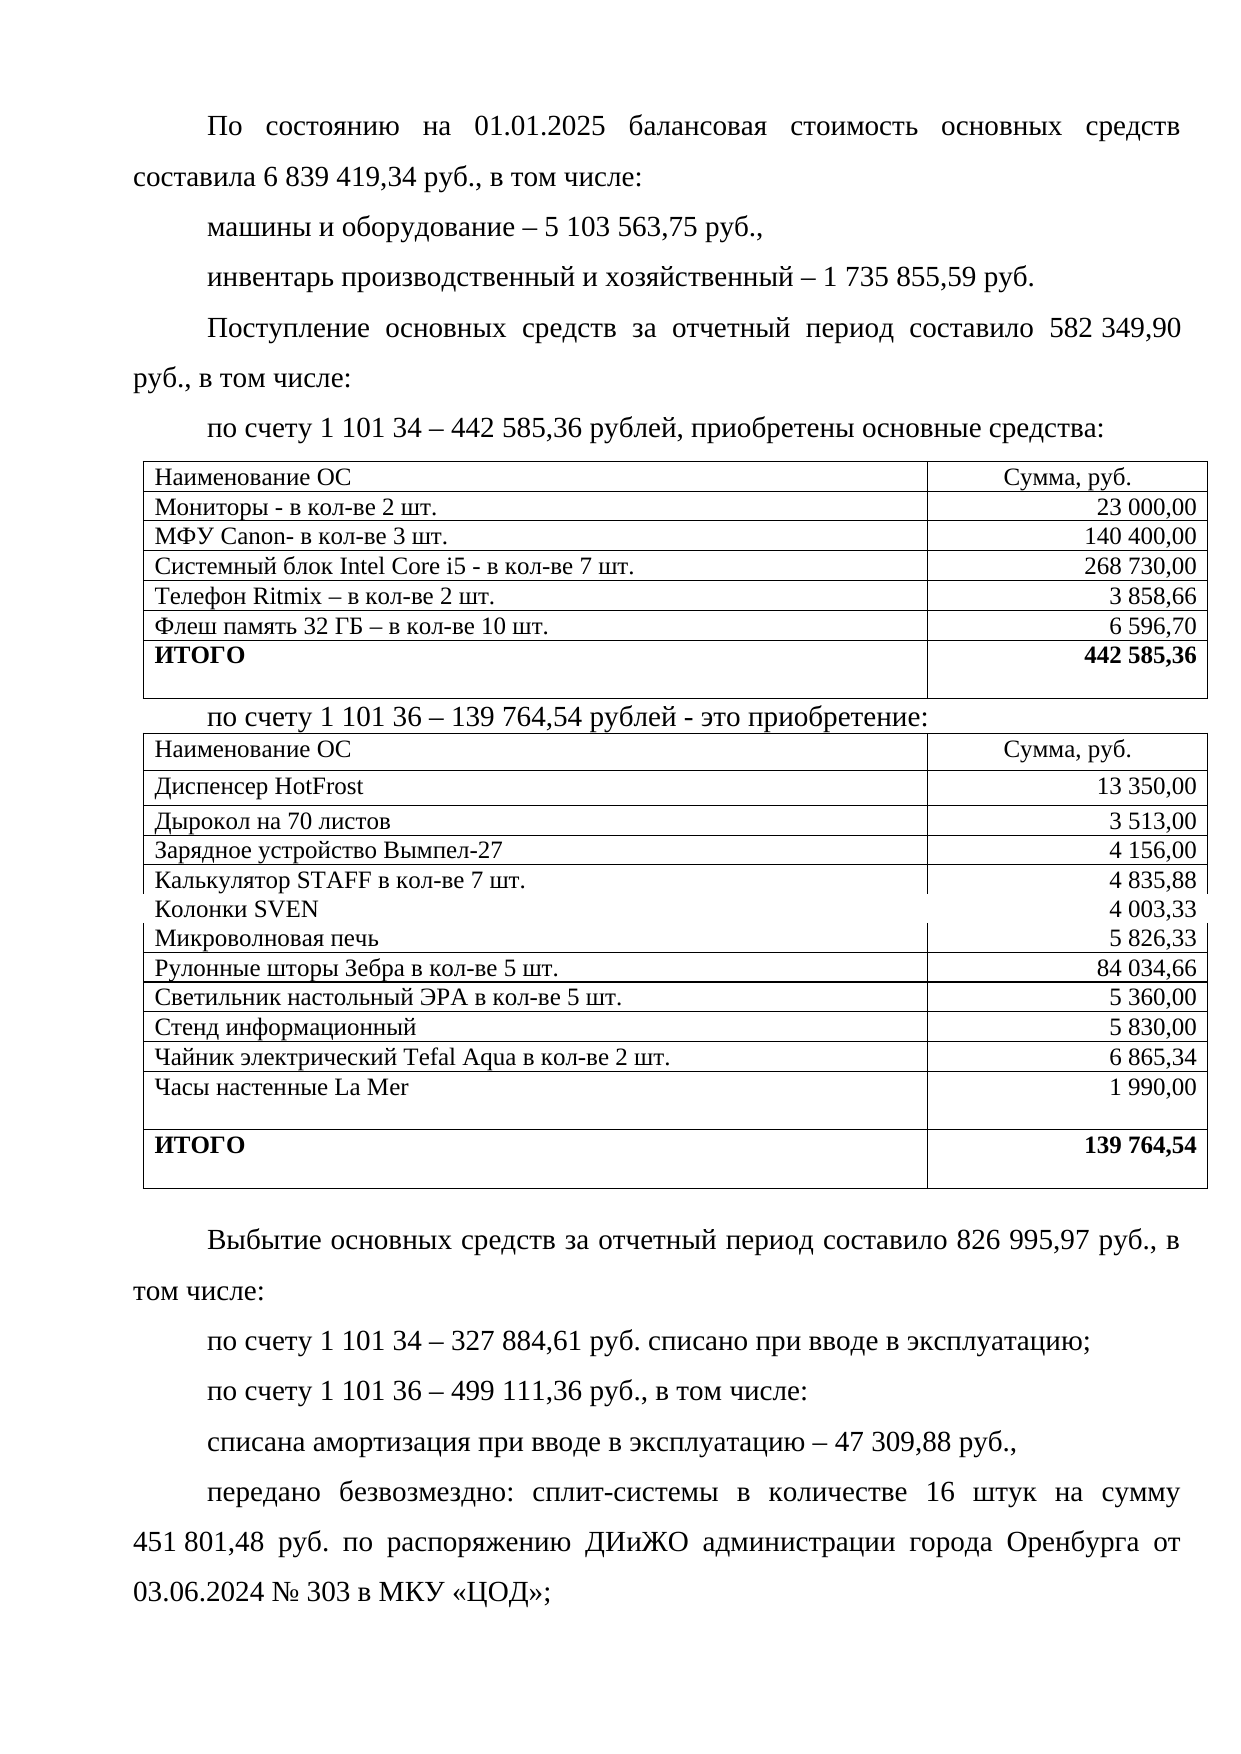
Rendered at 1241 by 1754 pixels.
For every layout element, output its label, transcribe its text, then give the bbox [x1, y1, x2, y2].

text Поступление основных средств за отчетный период составило 582 349,90 руб., в том числе: [133, 310, 1181, 394]
text по счету 1 101 36 – 139 764,54 рублей - это приобретение: [133, 699, 1181, 733]
text инвентарь производственный и хозяйственный – 1 735 855,59 руб. [133, 259, 1181, 293]
table_cell 442 585,36 [928, 641, 1207, 698]
table_cell Калькулятор STAFF в кол-ве 7 шт. [144, 865, 927, 894]
table_cell 268 730,00 [928, 551, 1207, 580]
table_cell 5 826,33 [928, 923, 1207, 952]
text Выбытие основных средств за отчетный период составило 826 995,97 руб., в том числе: [133, 1222, 1181, 1306]
table_cell Системный блок Intel Core i5 - в кол-ве 7 шт. [144, 551, 927, 580]
table_cell 3 513,00 [928, 806, 1207, 834]
table_cell Стенд информационный [144, 1012, 927, 1041]
table_header Наименование ОС [144, 462, 927, 491]
table_cell Диспенсер HotFrost [144, 771, 927, 805]
text по счету 1 101 34 – 442 585,36 рублей, приобретены основные средства: [133, 410, 1181, 444]
text передано безвозмездно: сплит-системы в количестве 16 штук на сумму 451 801,48 руб. по распоряжению ДИиЖО администрации города Оренбурга от 03.06.2024 № 303 в МКУ «ЦОД»; [133, 1474, 1181, 1608]
table_cell Светильник настольный ЭРА в кол-ве 5 шт. [144, 983, 927, 1011]
table_cell 1 990,00 [928, 1072, 1207, 1129]
table_cell 4 003,33 [927, 894, 1208, 923]
text По состоянию на 01.01.2025 балансовая стоимость основных средств составила 6 839 419,34 руб., в том числе: [133, 108, 1181, 192]
table_cell Чайник электрический Tefal Aqua в кол-ве 2 шт. [144, 1042, 927, 1071]
table_cell Зарядное устройство Вымпел-27 [144, 836, 927, 864]
table_cell 5 830,00 [928, 1012, 1207, 1041]
table_cell Флеш память 32 ГБ – в кол-ве 10 шт. [144, 611, 927, 639]
table_cell ИТОГО [144, 1130, 927, 1188]
table_cell 140 400,00 [928, 521, 1207, 550]
text по счету 1 101 36 – 499 111,36 руб., в том числе: [133, 1373, 1181, 1407]
text по счету 1 101 34 – 327 884,61 руб. списано при вводе в эксплуатацию; [133, 1323, 1181, 1357]
table_cell 84 034,66 [928, 953, 1207, 981]
table_cell 6 865,34 [928, 1042, 1207, 1071]
table_header Наименование ОС [144, 734, 927, 770]
table_cell 4 835,88 [928, 865, 1207, 894]
text списана амортизация при вводе в эксплуатацию – 47 309,88 руб., [133, 1424, 1181, 1457]
table_cell ИТОГО [144, 641, 927, 698]
table_cell Рулонные шторы Зебра в кол-ве 5 шт. [144, 953, 927, 981]
table_cell 13 350,00 [928, 771, 1207, 805]
table_cell Телефон Ritmix – в кол-ве 2 шт. [144, 581, 927, 610]
table_cell МФУ Canon- в кол-ве 3 шт. [144, 521, 927, 550]
table_cell Микроволновая печь [144, 923, 927, 952]
table_header Сумма, руб. [928, 462, 1207, 491]
table_cell 23 000,00 [928, 492, 1207, 520]
table_cell 6 596,70 [928, 611, 1207, 639]
table_cell Часы настенные La Mer [144, 1072, 927, 1129]
text машины и оборудование – 5 103 563,75 руб., [133, 209, 1181, 243]
table_cell Колонки SVEN [143, 894, 927, 923]
table_cell 5 360,00 [928, 983, 1207, 1011]
table_cell 4 156,00 [928, 836, 1207, 864]
table_cell Дырокол на 70 листов [144, 806, 927, 834]
table_cell 3 858,66 [928, 581, 1207, 610]
table_cell 139 764,54 [928, 1130, 1207, 1188]
table_header Сумма, руб. [928, 734, 1207, 770]
table_cell Мониторы - в кол-ве 2 шт. [144, 492, 927, 520]
